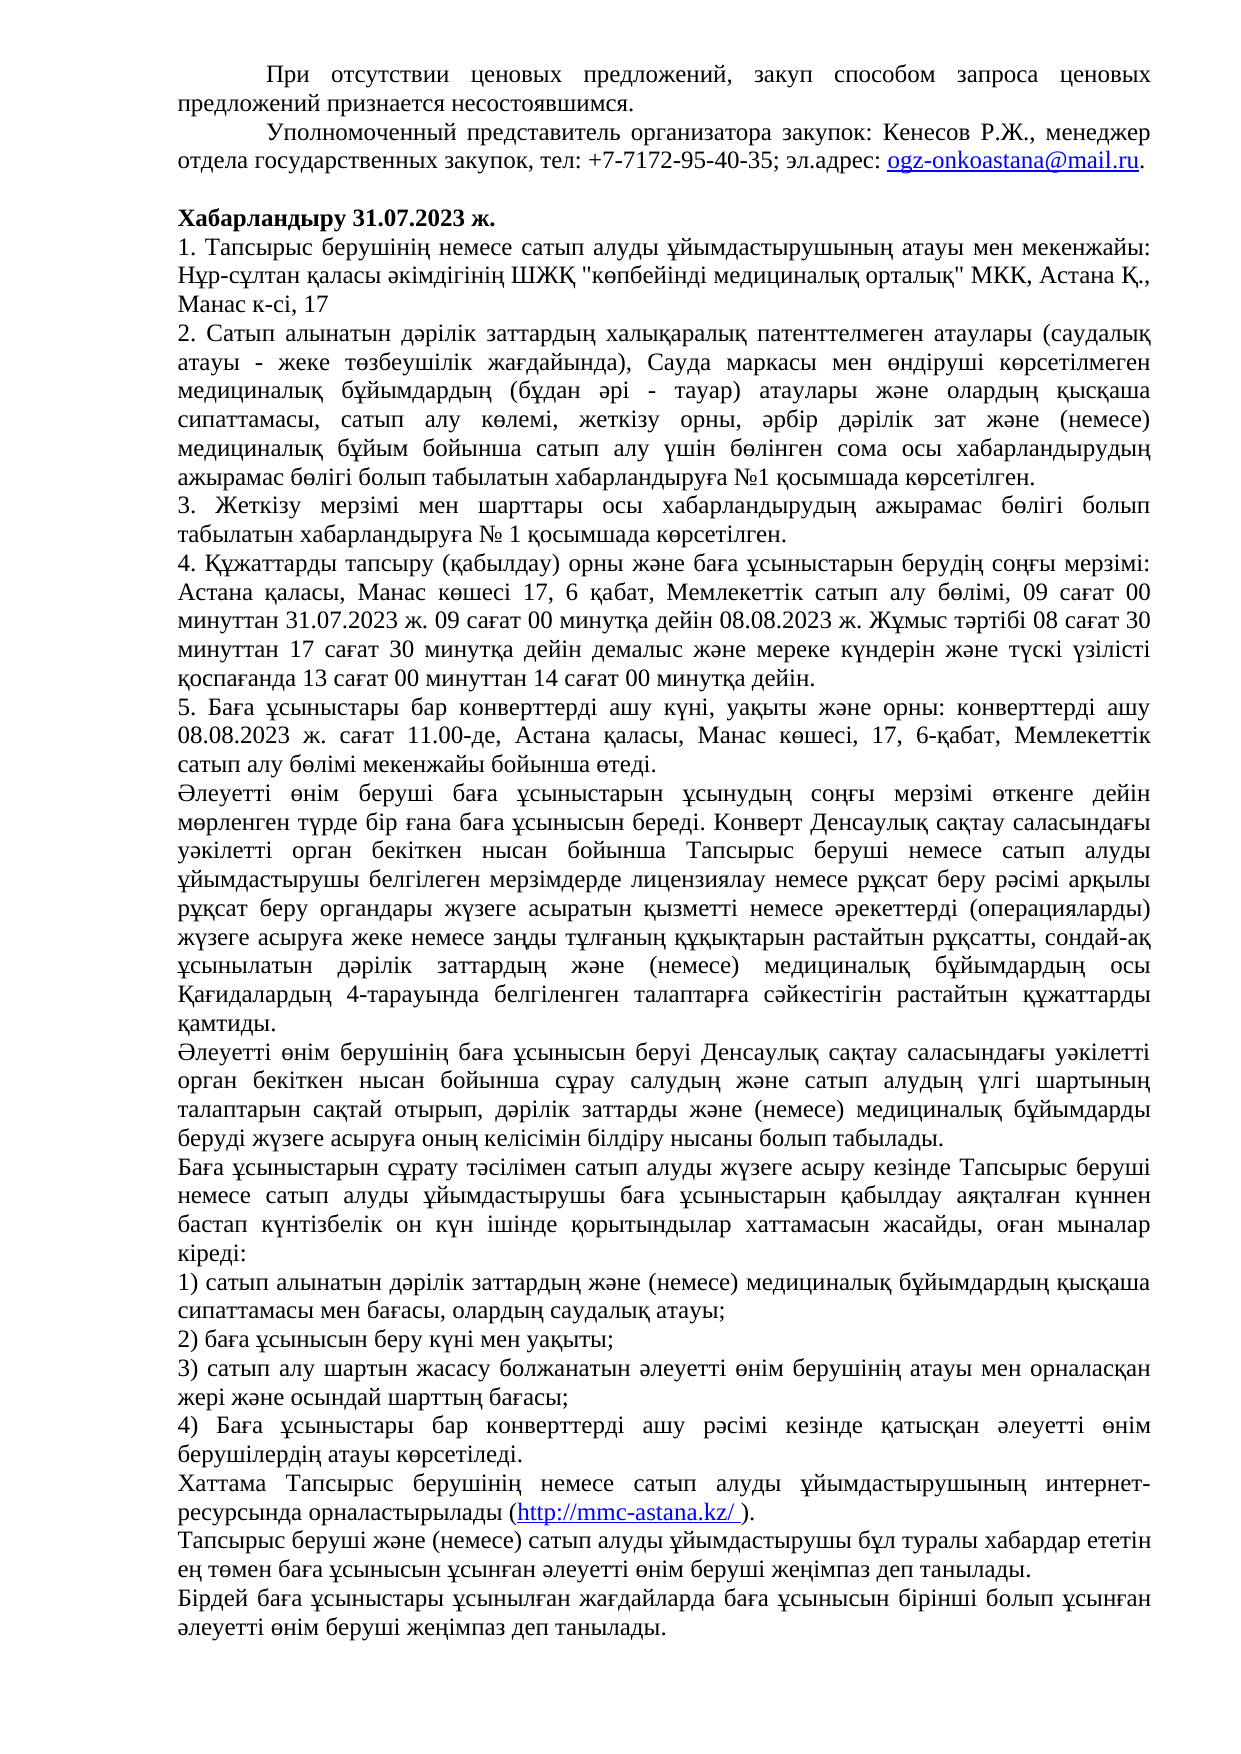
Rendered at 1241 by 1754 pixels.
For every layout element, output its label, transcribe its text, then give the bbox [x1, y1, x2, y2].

text Бірдей баға ұсыныстары ұсынылған жағдайларда баға ұсынысын бірінші болып ұсынған әлеуетті өнім беруші жеңімпаз деп танылады. [177, 1583, 1152, 1640]
text 3. Жеткізу мерзімі мен шарттары осы хабарландырудың ажырамас бөлігі болып табылатын хабарландыруға № 1 қосымшада көрсетілген. [177, 490, 1152, 548]
text 4) Баға ұсыныстары бар конверттерді ашу рәсімі кезінде қатысқан әлеуетті өнім берушілердің атауы көрсетіледі. [177, 1410, 1152, 1468]
text 4. Құжаттарды тапсыру (қабылдау) орны және баға ұсыныстарын берудің соңғы мерзімі: Астана қаласы, Манас көшесі 17, 6 қабат, Мемлекеттік сатып алу бөлімі, 09 сағат 00 минуттан 31.07.2023 ж. 09 сағат 00 минутқа дейін 08.08.2023 ж. Жұмыс тәртібі 08 сағат 30 минуттан 17 сағат 30 минутқа дейін демалыс және мереке күндерін және түскі үзілісті қоспағанда 13 сағат 00 минуттан 14 сағат 00 минутқа дейін. [177, 548, 1152, 692]
text Хаттама Тапсырыс берушінің немесе сатып алуды ұйымдастырушының интернет-ресурсында орналастырылады (http://mmc-astana.kz/ ). [177, 1468, 1152, 1525]
text 2. Сатып алынатын дәрілік заттардың халықаралық патенттелмеген атаулары (саудалық атауы - жеке төзбеушілік жағдайында), Сауда маркасы мен өндіруші көрсетілмеген медициналық бұйымдардың (бұдан әрі - тауар) атаулары және олардың қысқаша сипаттамасы, сатып алу көлемі, жеткізу орны, әрбір дәрілік зат және (немесе) медициналық бұйым бойынша сатып алу үшін бөлінген сома осы хабарландырудың ажырамас бөлігі болып табылатын хабарландыруға №1 қосымшада көрсетілген. [177, 318, 1152, 490]
text 1) сатып алынатын дәрілік заттардың және (немесе) медициналық бұйымдардың қысқаша сипаттамасы мен бағасы, олардың саудалық атауы; [177, 1267, 1152, 1324]
text Баға ұсыныстарын сұрату тәсілімен сатып алуды жүзеге асыру кезінде Тапсырыс беруші немесе сатып алуды ұйымдастырушы баға ұсыныстарын қабылдау аяқталған күннен бастап күнтізбелік он күн ішінде қорытындылар хаттамасын жасайды, оған мыналар кіреді: [177, 1152, 1152, 1267]
text 2) баға ұсынысын беру күні мен уақыты; [177, 1324, 1152, 1353]
text Тапсырыс беруші және (немесе) сатып алуды ұйымдастырушы бұл туралы хабардар ететін ең төмен баға ұсынысын ұсынған әлеуетті өнім беруші жеңімпаз деп танылады. [177, 1525, 1152, 1583]
text Әлеуетті өнім беруші баға ұсыныстарын ұсынудың соңғы мерзімі өткенге дейін мөрленген түрде бір ғана баға ұсынысын береді. Конверт Денсаулық сақтау саласындағы уәкілетті орган бекіткен нысан бойынша Тапсырыс беруші немесе сатып алуды ұйымдастырушы белгілеген мерзімдерде лицензиялау немесе рұқсат беру рәсімі арқылы рұқсат беру органдары жүзеге асыратын қызметті немесе әрекеттерді (операцияларды) жүзеге асыруға жеке немесе заңды тұлғаның құқықтарын растайтын рұқсатты, сондай-ақ ұсынылатын дәрілік заттардың және (немесе) медициналық бұйымдардың осы Қағидалардың 4-тарауында белгіленген талаптарға сәйкестігін растайтын құжаттарды қамтиды. [177, 778, 1152, 1037]
text Уполномоченный представитель организатора закупок: Кенесов Р.Ж., менеджер отдела государственных закупок, тел: +7-7172-95-40-35; эл.адрес: ogz-onkoastana@mail.ru. [177, 117, 1152, 174]
text Әлеуетті өнім берушінің баға ұсынысын беруі Денсаулық сақтау саласындағы уәкілетті орган бекіткен нысан бойынша сұрау салудың және сатып алудың үлгі шартының талаптарын сақтай отырып, дәрілік заттарды және (немесе) медициналық бұйымдарды беруді жүзеге асыруға оның келісімін білдіру нысаны болып табылады. [177, 1037, 1152, 1152]
text 5. Баға ұсыныстары бар конверттерді ашу күні, уақыты және орны: конверттерді ашу 08.08.2023 ж. сағат 11.00-де, Астана қаласы, Манас көшесі, 17, 6-қабат, Мемлекеттік сатып алу бөлімі мекенжайы бойынша өтеді. [177, 692, 1152, 778]
text При отсутствии ценовых предложений, закуп способом запроса ценовых предложений признается несостоявшимся. [177, 59, 1152, 117]
text 1. Тапсырыс берушінің немесе сатып алуды ұйымдастырушының атауы мен мекенжайы: Нұр-сұлтан қаласы әкімдігінің ШЖҚ "көпбейінді медициналық орталық" МКК, Астана Қ., Манас к-сі, 17 [177, 232, 1152, 318]
text 3) сатып алу шартын жасасу болжанатын әлеуетті өнім берушінің атауы мен орналасқан жері және осындай шарттың бағасы; [177, 1353, 1152, 1410]
text Хабарландыру 31.07.2023 ж. [177, 203, 1152, 232]
